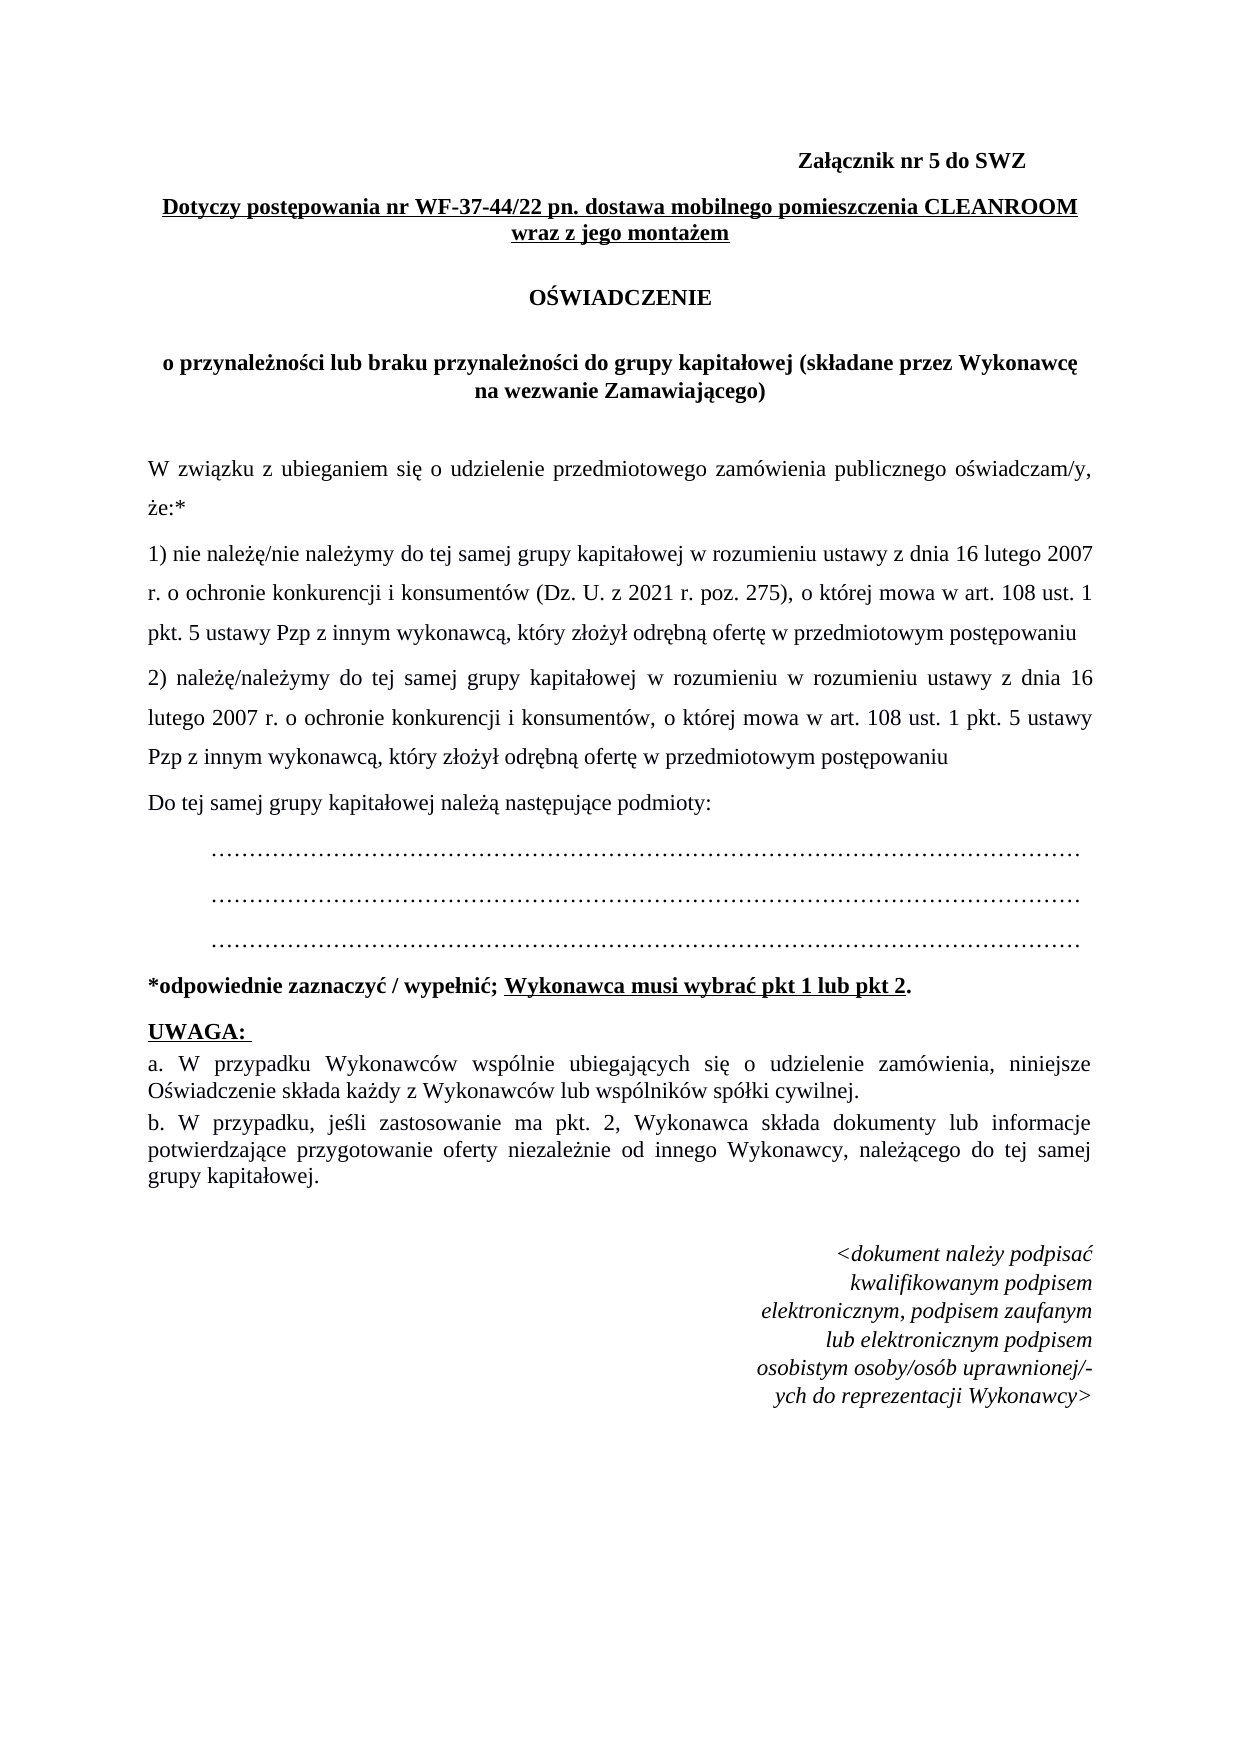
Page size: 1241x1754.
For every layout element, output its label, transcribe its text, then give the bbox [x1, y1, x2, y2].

text OŚWIADCZENIE [148, 284, 1093, 311]
text …………………………………………………………………………………………………… [210, 881, 1093, 907]
text o przynależności lub braku przynależności do grupy kapitałowej (składane przez Wykonawcę na wezwanie Zamawiającego) [148, 349, 1093, 404]
text Załącznik nr 5 do SWZ [148, 148, 1093, 174]
text …………………………………………………………………………………………………… [210, 835, 1093, 861]
text b. W przypadku, jeśli zastosowanie ma pkt. 2, Wykonawca składa dokumenty lub informacje potwierdzające przygotowanie oferty niezależnie od innego Wykonawcy, należącego do tej samej grupy kapitałowej. [148, 1109, 1093, 1188]
text <dokument należy podpisać kwalifikowanym podpisem elektronicznym, podpisem zaufanym lub elektronicznym podpisem osobistym osoby/osób uprawnionej/-ych do reprezentacji Wykonawcy> [738, 1240, 1093, 1409]
text Dotyczy postępowania nr WF-37-44/22 pn. dostawa mobilnego pomieszczenia CLEANROOM wraz z jego montażem [148, 193, 1093, 245]
text 2) należę/należymy do tej samej grupy kapitałowej w rozumieniu w rozumieniu ustawy z dnia 16 lutego 2007 r. o ochronie konkurencji i konsumentów, o której mowa w art. 108 ust. 1 pkt. 5 ustawy Pzp z innym wykonawcą, który złożył odrębną ofertę w przedmiotowym postępowaniu [148, 664, 1093, 770]
text UWAGA: [148, 1018, 1093, 1044]
text *odpowiednie zaznaczyć / wypełnić; Wykonawca musi wybrać pkt 1 lub pkt 2. [148, 972, 1093, 998]
text 1) nie należę/nie należymy do tej samej grupy kapitałowej w rozumieniu ustawy z dnia 16 lutego 2007 r. o ochronie konkurencji i konsumentów (Dz. U. z 2021 r. poz. 275), o której mowa w art. 108 ust. 1 pkt. 5 ustawy Pzp z innym wykonawcą, który złożył odrębną ofertę w przedmiotowym postępowaniu [148, 540, 1093, 645]
text a. W przypadku Wykonawców wspólnie ubiegających się o udzielenie zamówienia, niniejsze Oświadczenie składa każdy z Wykonawców lub wspólników spółki cywilnej. [148, 1050, 1093, 1103]
text …………………………………………………………………………………………………… [210, 926, 1093, 953]
text Do tej samej grupy kapitałowej należą następujące podmioty: [148, 789, 1093, 816]
text W związku z ubieganiem się o udzielenie przedmiotowego zamówienia publicznego oświadczam/y, że:* [148, 454, 1093, 520]
